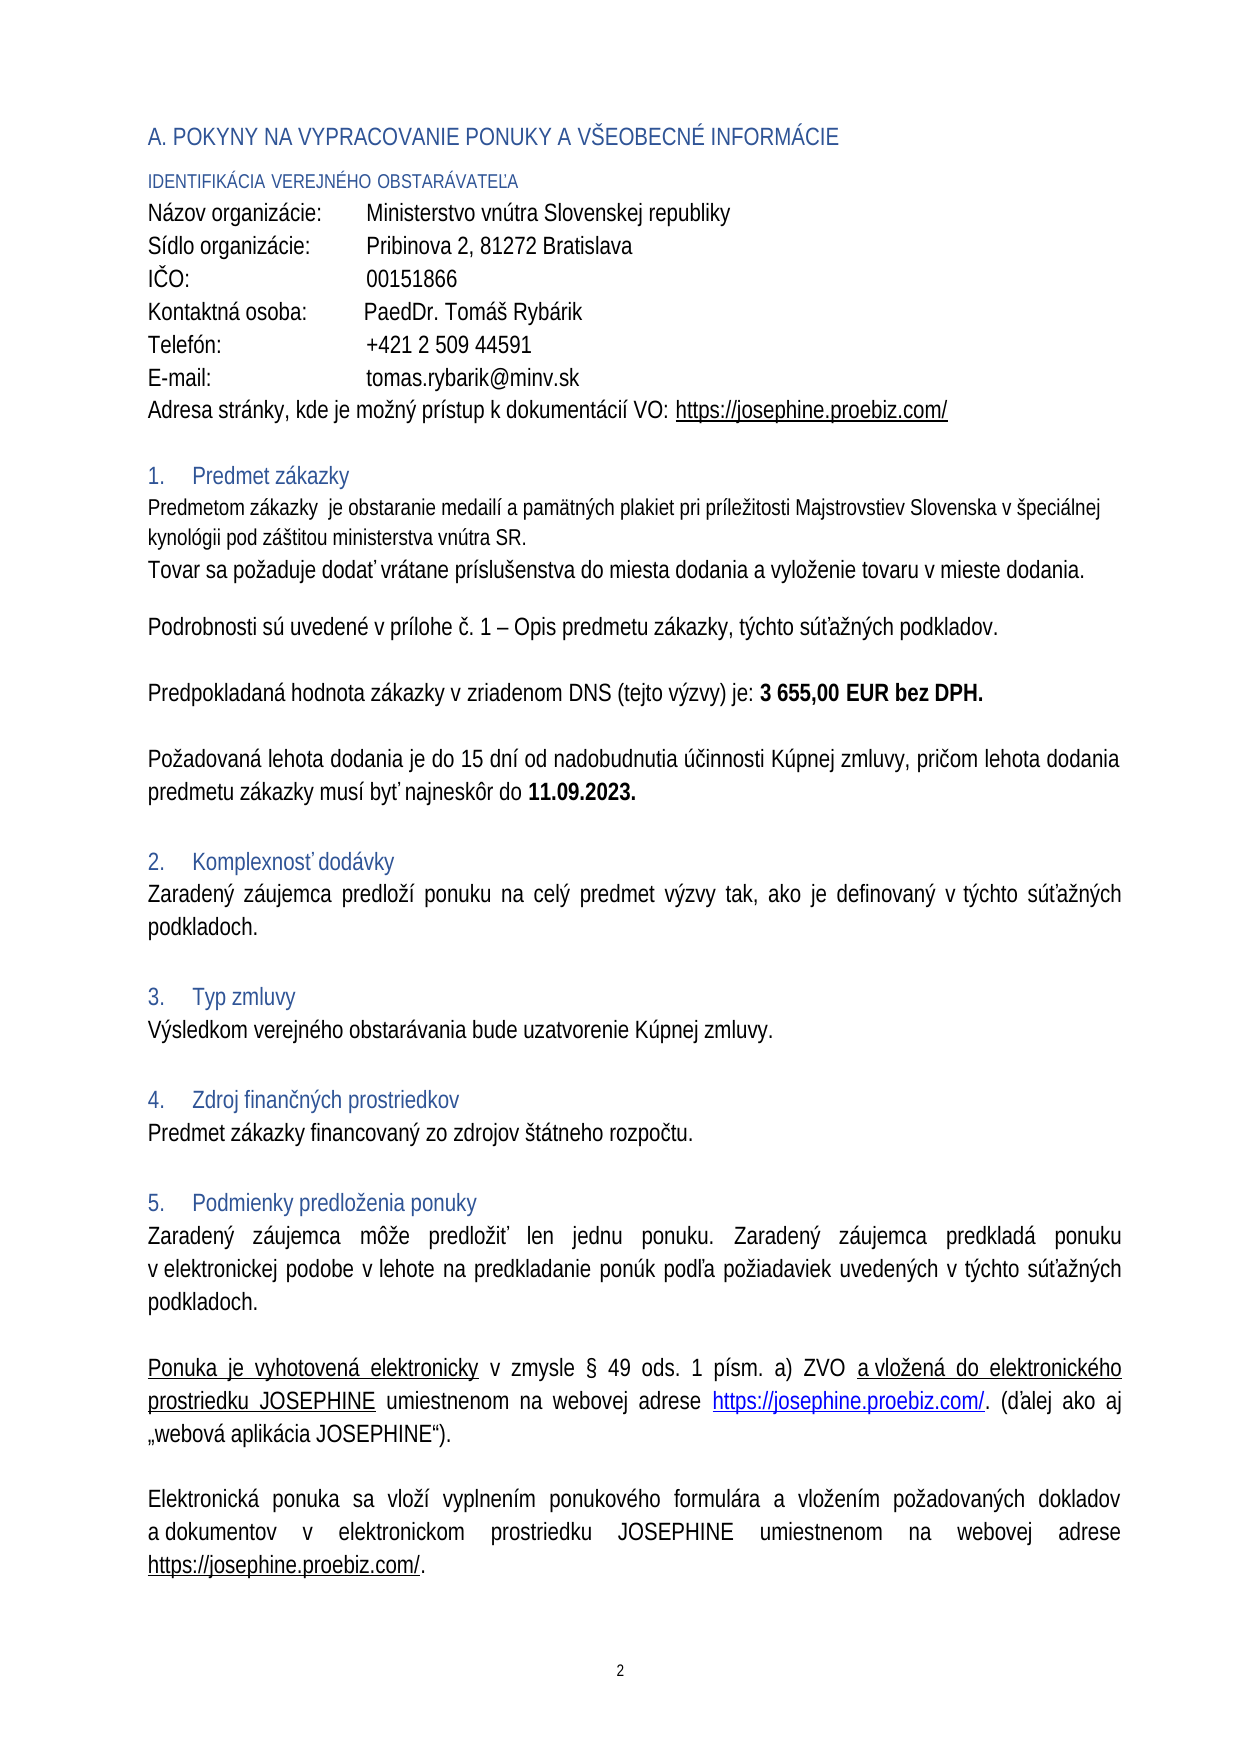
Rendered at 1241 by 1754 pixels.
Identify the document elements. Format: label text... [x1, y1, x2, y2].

text Ponuka je vyhotovená elektronicky v zmysle § 49 ods. 1 písm. a) ZVO a vložená do elektronického prostriedku JOSEPHINE umiestnenom na webovej adrese https://josephine.proebiz.com/. (ďalej ako aj „webová aplikácia JOSEPHINE“). [148, 1353, 1122, 1447]
subtitle Podmienky predloženia ponuky [148, 1188, 1122, 1217]
text Výsledkom verejného obstarávania bude uzatvorenie Kúpnej zmluvy. [148, 1015, 1122, 1044]
text Názov organizácie: Ministerstvo vnútra Slovenskej republiky [148, 198, 1122, 227]
text Adresa stránky, kde je možný prístup k dokumentácií VO: https://josephine.proebiz.com/ [148, 396, 1122, 424]
text Elektronická ponuka sa vloží vyplnením ponukového formulára a vložením požadovaných dokladov a dokumentov v elektronickom prostriedku JOSEPHINE umiestnenom na webovej adrese https://josephine.proebiz.com/. [148, 1484, 1122, 1579]
text Predmet zákazky financovaný zo zdrojov štátneho rozpočtu. [148, 1118, 1120, 1147]
text Zaradený záujemca môže predložiť len jednu ponuku. Zaradený záujemca predkladá ponuku v elektronickej podobe v lehote na predkladanie ponúk podľa požiadaviek uvedených v týchto súťažných podkladoch. [148, 1221, 1122, 1316]
text Predmetom zákazky je obstaranie medailí a pamätných plakiet pri príležitosti Majstrovstiev Slovenska v špeciálnej kynológii pod záštitou ministerstva vnútra SR. [148, 494, 1122, 551]
text E-mail: tomas.rybarik@minv.sk [148, 363, 1122, 391]
text Tovar sa požaduje dodať vrátane príslušenstva do miesta dodania a vyloženie tovaru v mieste dodania. [148, 554, 1122, 583]
text identifikácia verejného obstarávateľa [148, 165, 1122, 194]
text A. POKYNY NA VYPRACOVANIE PONUKY A VŠEOBECNÉ INFORMÁCIE [148, 122, 1122, 150]
text Požadovaná lehota dodania je do 15 dní od nadobudnutia účinnosti Kúpnej zmluvy, pričom lehota dodania predmetu zákazky musí byť najneskôr do 11.09.2023. [148, 743, 1122, 805]
subtitle Typ zmluvy [148, 982, 1122, 1011]
text Kontaktná osoba: PaedDr. Tomáš Rybárik [148, 297, 1122, 325]
text Telefón: +421 2 509 44591 [148, 330, 1122, 358]
text IČO: 00151866 [148, 264, 1122, 292]
subtitle Zdroj finančných prostriedkov [148, 1085, 1122, 1114]
subtitle Predmet zákazky [148, 461, 1122, 490]
text Predpokladaná hodnota zákazky v zriadenom DNS (tejto výzvy) je: 3 655,00 EUR bez DPH. [148, 678, 1122, 706]
text Sídlo organizácie: Pribinova 2, 81272 Bratislava [148, 231, 1122, 259]
subtitle Komplexnosť dodávky [148, 846, 1122, 875]
text Podrobnosti sú uvedené v prílohe č. 1 – Opis predmetu zákazky, týchto súťažných podkladov. [148, 612, 1122, 641]
text Zaradený záujemca predloží ponuku na celý predmet výzvy tak, ako je definovaný v týchto súťažných podkladoch. [148, 879, 1122, 941]
